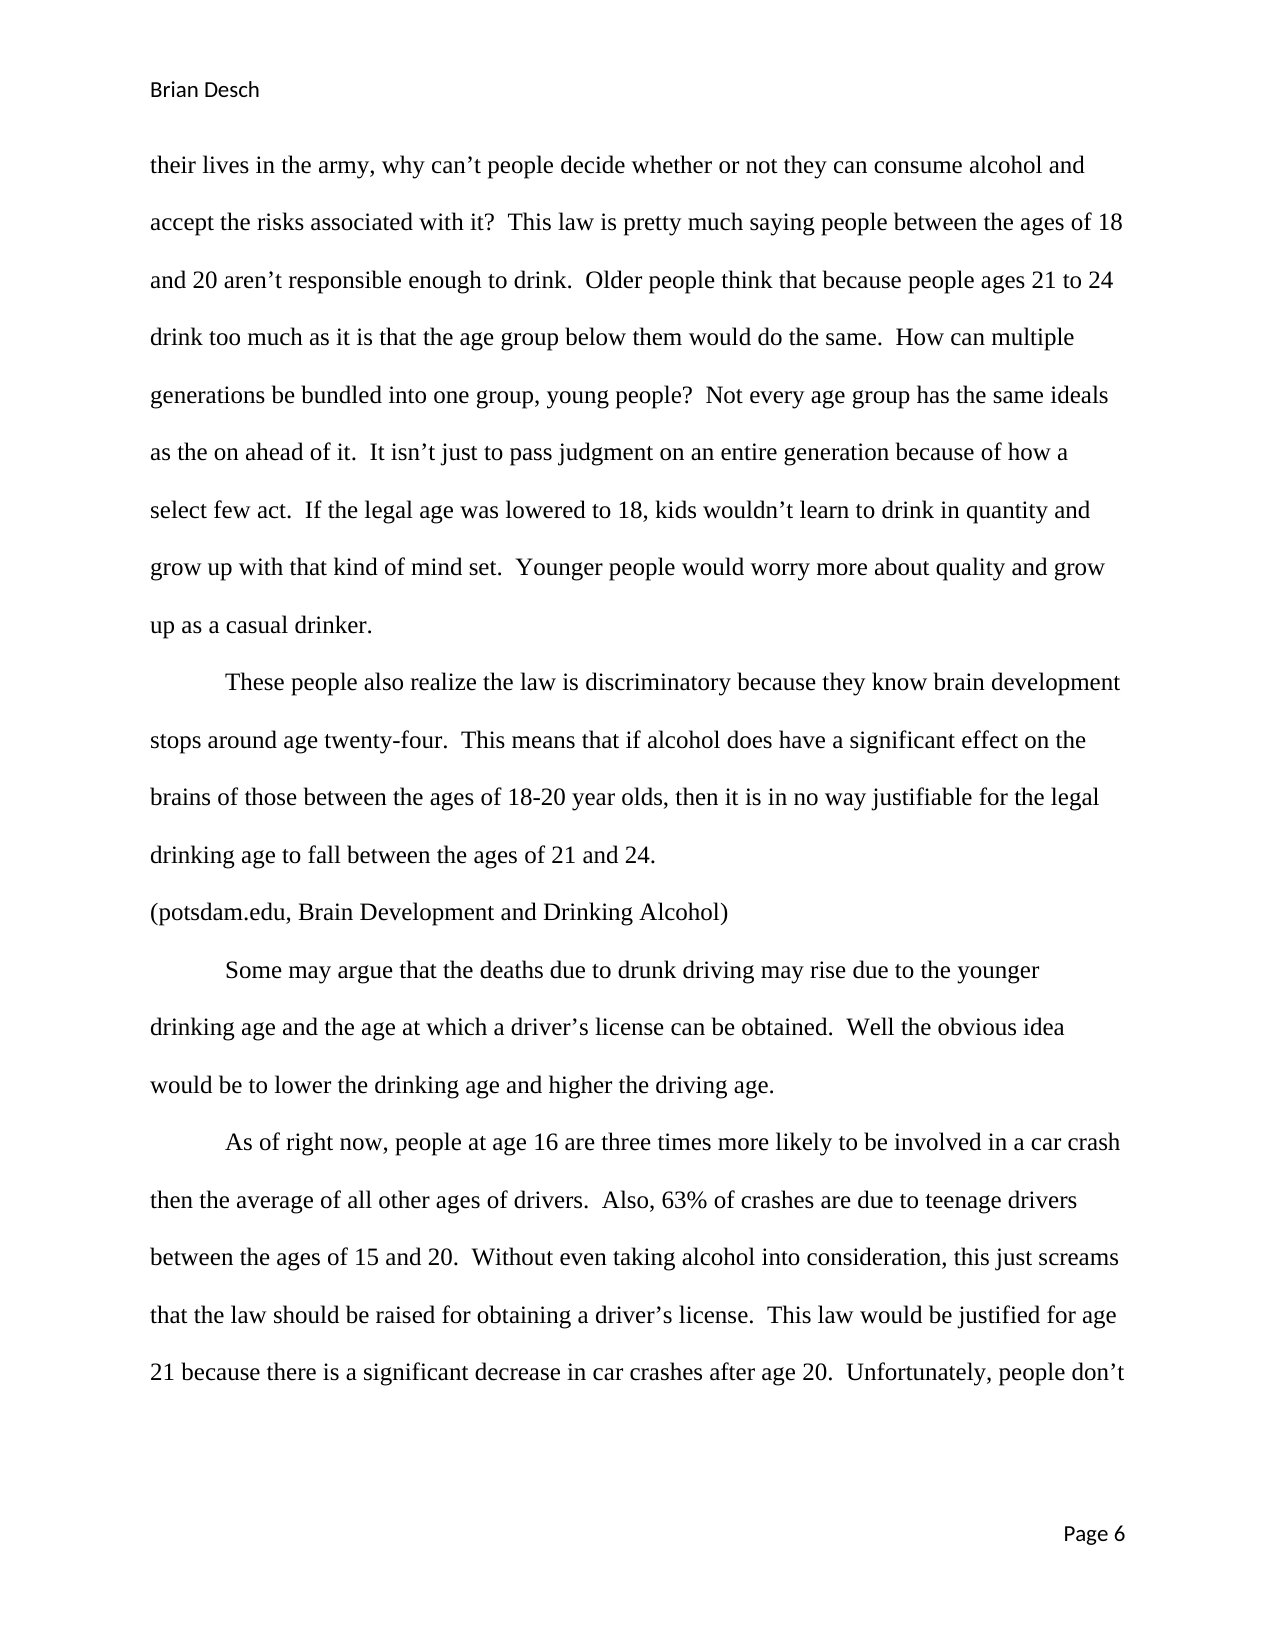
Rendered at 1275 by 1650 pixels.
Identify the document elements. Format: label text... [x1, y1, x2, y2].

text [150, 1127, 1125, 1386]
text (potsdam.edu, Brain Development and Drinking Alcohol) [150, 897, 1125, 926]
text These people also realize the law is discriminatory because they know brain development stops around age twenty-four. This means that if alcohol does have a significant effect on the brains of those between the ages of 18-20 year olds, then it is in no way justifiable for the legal drinking age to fall between the ages of 21 and 24. [150, 667, 1125, 869]
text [150, 150, 1125, 639]
text Some may argue that the deaths due to drunk driving may rise due to the younger drinking age and the age at which a driver’s license can be obtained. Well the obvious idea would be to lower the drinking age and higher the driving age. [150, 955, 1125, 1099]
